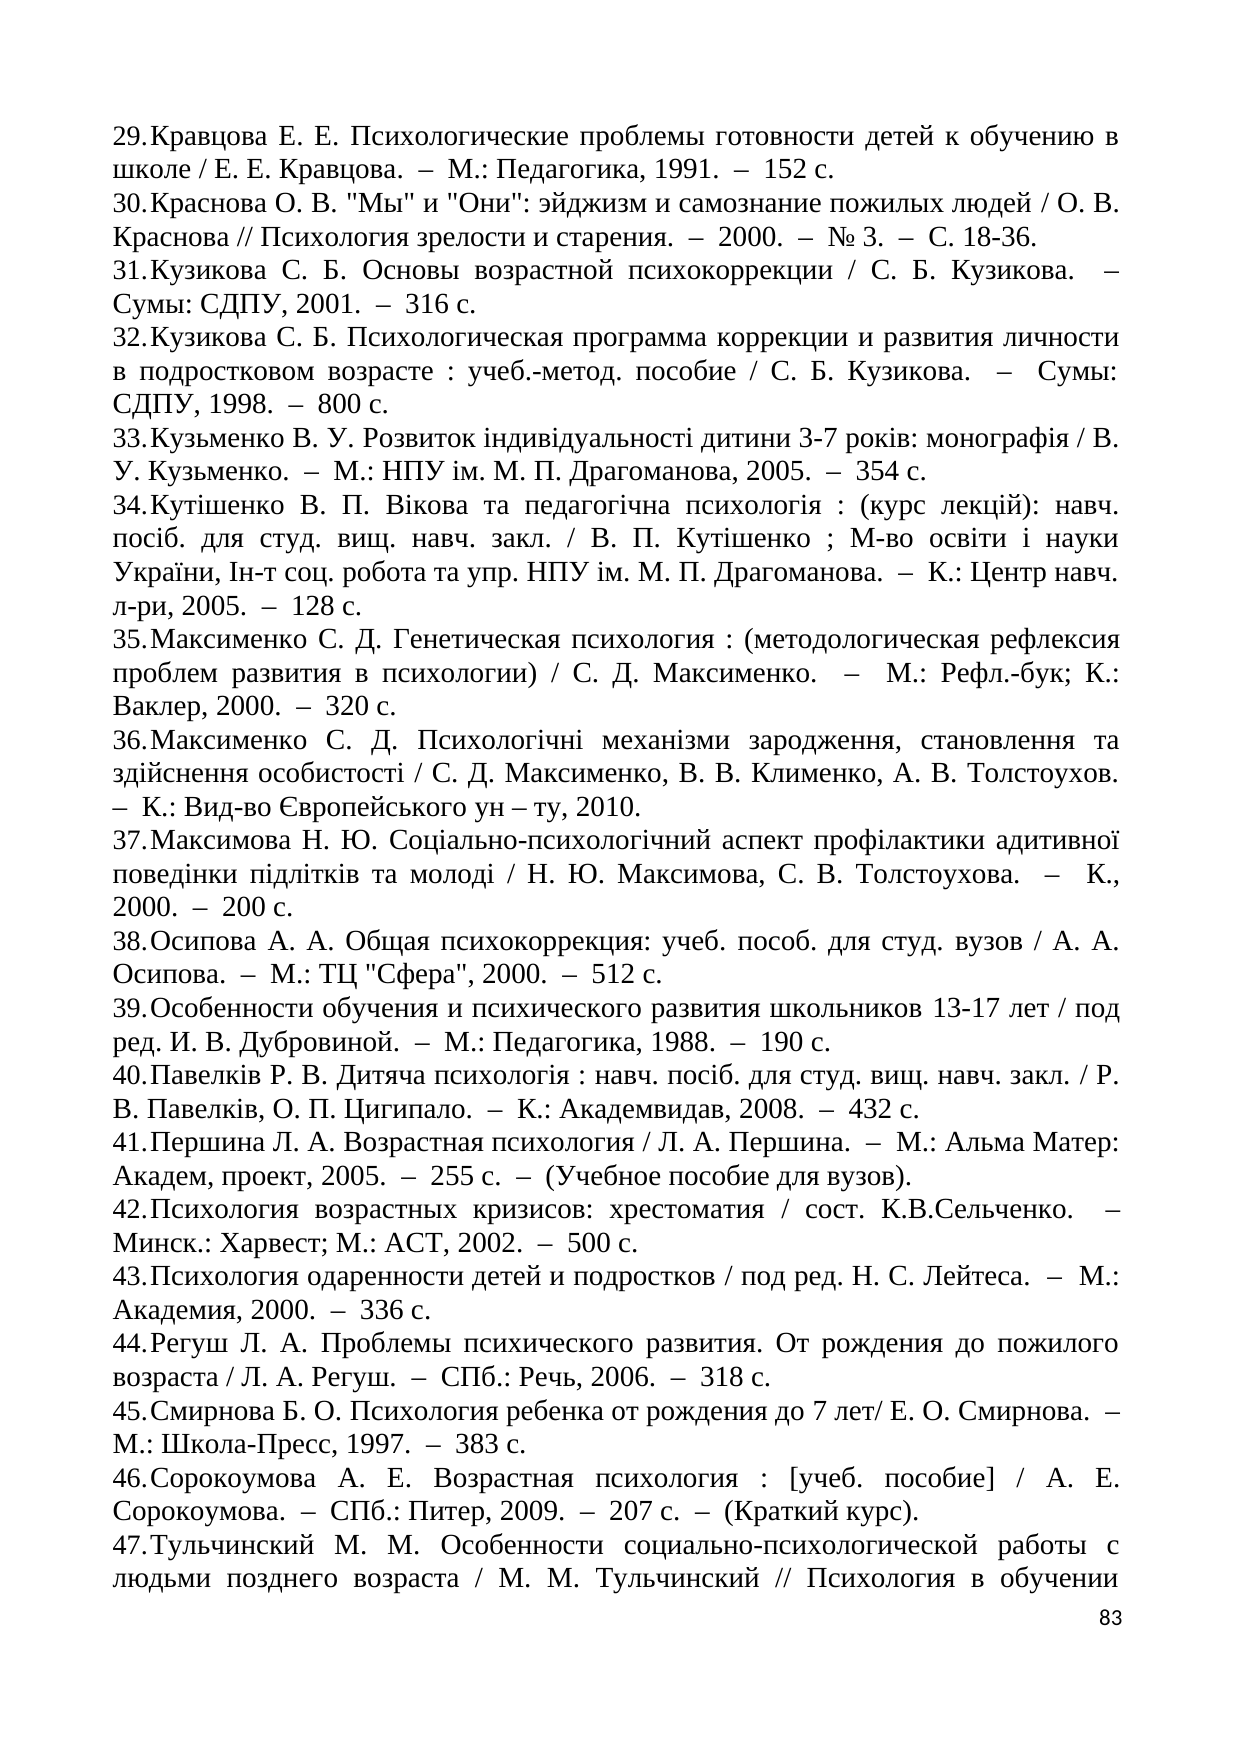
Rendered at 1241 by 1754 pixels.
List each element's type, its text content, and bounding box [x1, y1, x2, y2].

list Першина Л. А. Возрастная психология / Л. А. Першина. – М.: Альма Матер: Академ, проект, 2005. – 255 с. – (Учебное пособие для вузов). [112, 1124, 1120, 1191]
list Краснова О. В. "Мы" и "Они": эйджизм и самознание пожилых людей / О. В. Краснова // Психология зрелости и старения. – 2000. – № 3. – С. 18-36. [112, 185, 1120, 252]
list Регуш Л. А. Проблемы психического развития. От рождения до пожилого возраста / Л. А. Регуш. – СПб.: Речь, 2006. – 318 с. [112, 1326, 1120, 1393]
list Максименко С. Д. Психологічні механізми зародження, становлення та здійснення особистості / С. Д. Максименко, В. В. Клименко, А. В. Толстоухов. – К.: Вид-во Європейського ун – ту, 2010. [112, 722, 1120, 822]
list Павелків Р. В. Дитяча психологія : навч. посіб. для студ. вищ. навч. закл. / Р. В. Павелків, О. П. Цигипало. – К.: Академвидав, 2008. – 432 с. [112, 1057, 1120, 1124]
list Кутішенко В. П. Вікова та педагогічна психологія : (курс лекцій): навч. посіб. для студ. вищ. навч. закл. / В. П. Кутішенко ; М-во освіти і науки України, Ін-т соц. робота та упр. НПУ ім. М. П. Драгоманова. – К.: Центр навч. л-ри, 2005. – 128 с. [112, 487, 1120, 621]
list Максимова Н. Ю. Соціально-психологічний аспект профілактики адитивної поведінки підлітків та молоді / Н. Ю. Максимова, С. В. Толстоухова. – К., 2000. – 200 с. [112, 822, 1120, 923]
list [112, 1527, 1120, 1594]
list Кузикова С. Б. Психологическая программа коррекции и развития личности в подростковом возрасте : учеб.-метод. пособие / С. Б. Кузикова. – Сумы: СДПУ, 1998. – 800 с. [112, 319, 1120, 420]
list Кравцова Е. Е. Психологические проблемы готовности детей к обучению в школе / Е. Е. Кравцова. – М.: Педагогика, 1991. – 152 с. [112, 118, 1120, 185]
list Сорокоумова А. Е. Возрастная психология : [учеб. пособие] / А. Е. Сорокоумова. – СПб.: Питер, 2009. – 207 с. – (Краткий курс). [112, 1460, 1120, 1527]
list Особенности обучения и психического развития школьников 13-17 лет / под ред. И. В. Дубровиной. – М.: Педагогика, 1988. – 190 с. [112, 990, 1120, 1057]
list Смирнова Б. О. Психология ребенка от рождения до 7 лет/ Е. О. Смирнова. – М.: Школа-Пресс, 1997. – 383 с. [112, 1393, 1120, 1460]
list Максименко С. Д. Генетическая психология : (методологическая рефлексия проблем развития в психологии) / С. Д. Максименко. – М.: Рефл.-бук; К.: Ваклер, 2000. – 320 с. [112, 621, 1120, 722]
list Кузьменко В. У. Розвиток індивідуальності дитини 3-7 років: монографія / В. У. Кузьменко. – М.: НПУ ім. М. П. Драгоманова, 2005. – 354 с. [112, 420, 1120, 487]
list Осипова А. А. Общая психокоррекция: учеб. пособ. для студ. вузов / А. А. Осипова. – М.: ТЦ "Сфера", 2000. – 512 с. [112, 923, 1120, 990]
list Кузикова С. Б. Основы возрастной психокоррекции / С. Б. Кузикова. – Сумы: СДПУ, 2001. – 316 с. [112, 252, 1120, 319]
list Психология возрастных кризисов: хрестоматия / сост. К.В.Сельченко. – Минск.: Харвест; М.: АСТ, 2002. – 500 с. [112, 1191, 1120, 1258]
list Психология одаренности детей и подростков / под ред. Н. С. Лейтеса. – М.: Академия, 2000. – 336 с. [112, 1258, 1120, 1326]
